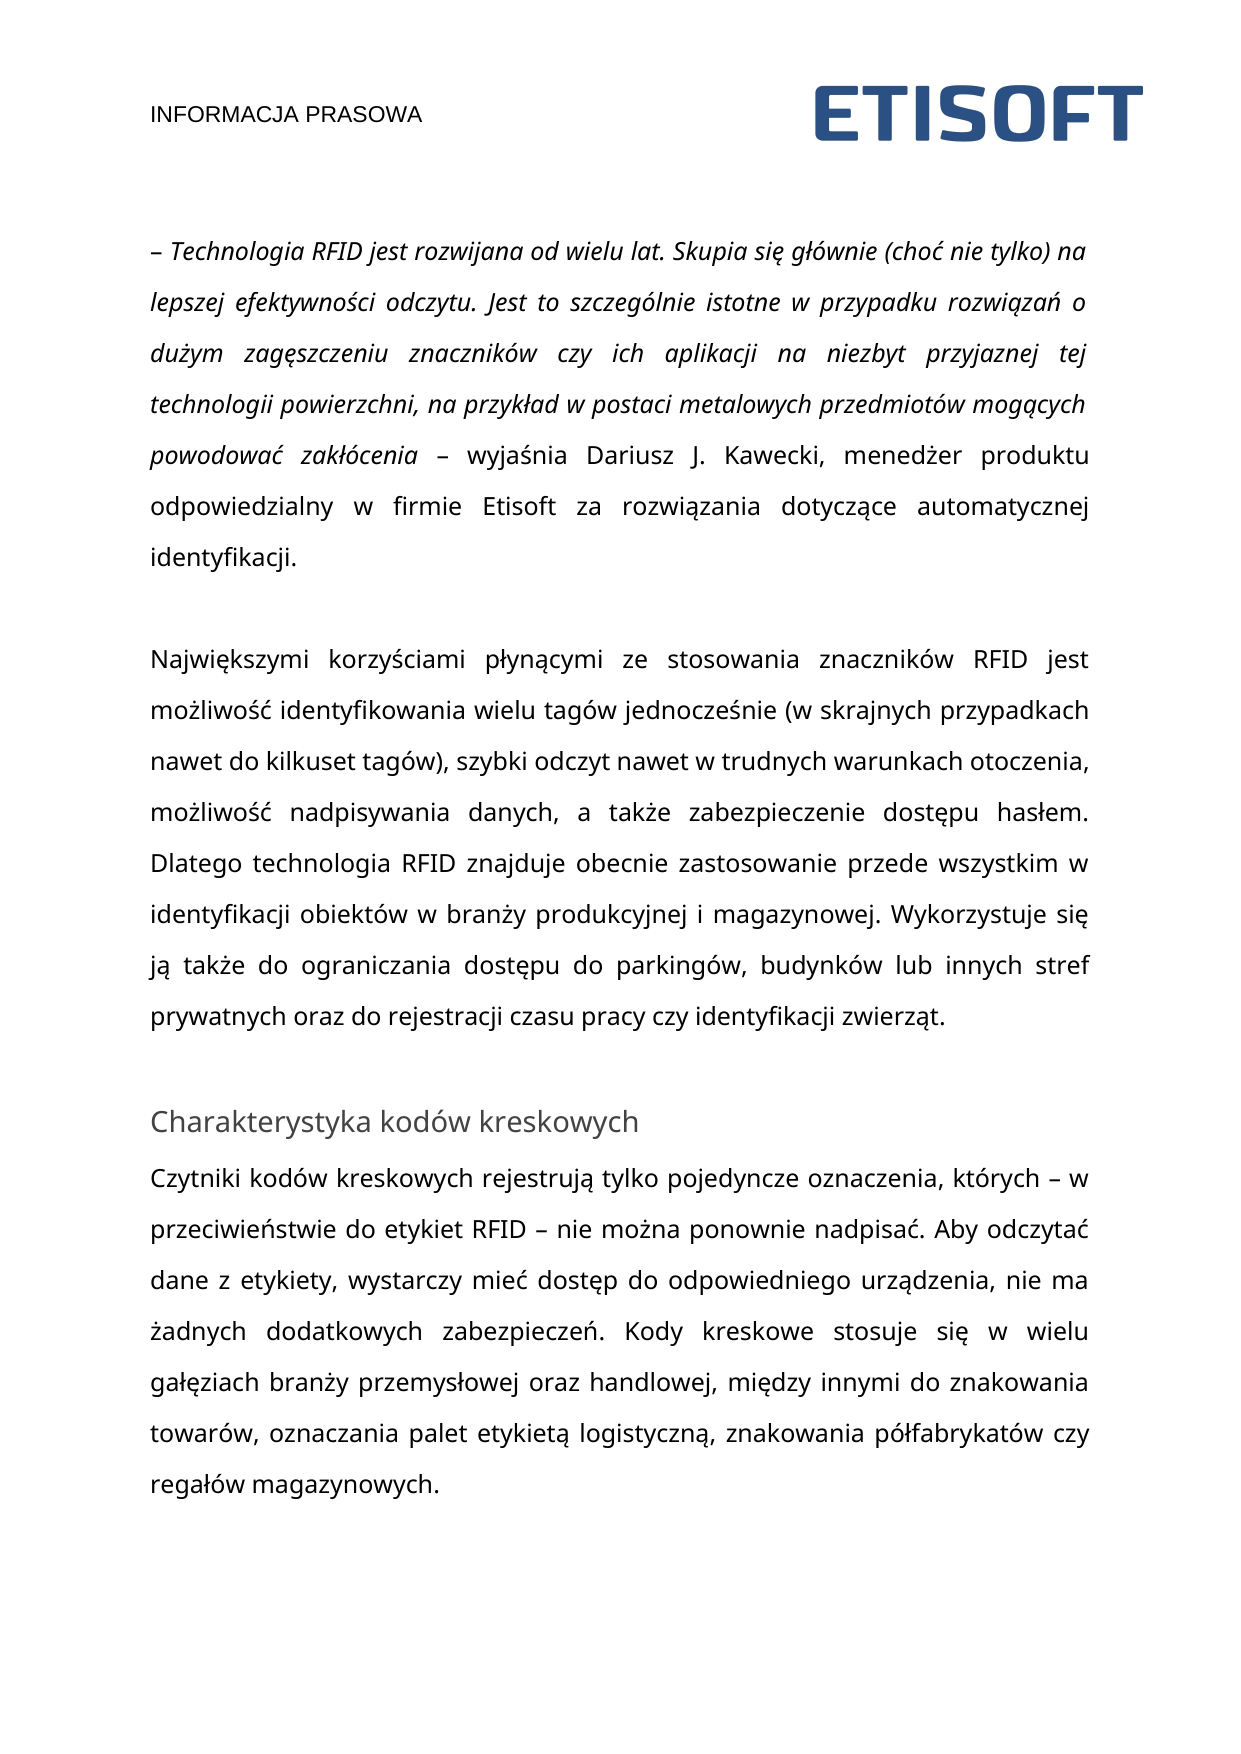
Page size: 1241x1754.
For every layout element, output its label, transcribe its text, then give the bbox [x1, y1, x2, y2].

text Największymi korzyściami płynącymi ze stosowania znaczników RFID jest możliwość identyfikowania wielu tagów jednocześnie (w skrajnych przypadkach nawet do kilkuset tagów), szybki odczyt nawet w trudnych warunkach otoczenia, możliwość nadpisywania danych, a także zabezpieczenie dostępu hasłem. Dlatego technologia RFID znajduje obecnie zastosowanie przede wszystkim w identyfikacji obiektów w branży produkcyjnej i magazynowej. Wykorzystuje się ją także do ograniczania dostępu do parkingów, budynków lub innych stref prywatnych oraz do rejestracji czasu pracy czy identyfikacji zwierząt. [150, 641, 1090, 1033]
text Czytniki kodów kreskowych rejestrują tylko pojedyncze oznaczenia, których – w przeciwieństwie do etykiet RFID – nie można ponownie nadpisać. Aby odczytać dane z etykiety, wystarczy mieć dostęp do odpowiedniego urządzenia, nie ma żadnych dodatkowych zabezpieczeń. Kody kreskowe stosuje się w wielu gałęziach branży przemysłowej oraz handlowej, między innymi do znakowania towarów, oznaczania palet etykietą logistyczną, znakowania półfabrykatów czy regałów magazynowych. [150, 1160, 1090, 1501]
text – Technologia RFID jest rozwijana od wielu lat. Skupia się głównie (choć nie tylko) na lepszej efektywności odczytu. Jest to szczególnie istotne w przypadku rozwiązań o dużym zagęszczeniu znaczników czy ich aplikacji na niezbyt przyjaznej tej technologii powierzchni, na przykład w postaci metalowych przedmiotów mogących powodować zakłócenia – wyjaśnia Dariusz J. Kawecki, menedżer produktu odpowiedzialny w firmie Etisoft za rozwiązania dotyczące automatycznej identyfikacji. [150, 233, 1090, 573]
subtitle Charakterystyka kodów kreskowych [150, 1101, 1090, 1141]
picture [800, 69, 1150, 157]
